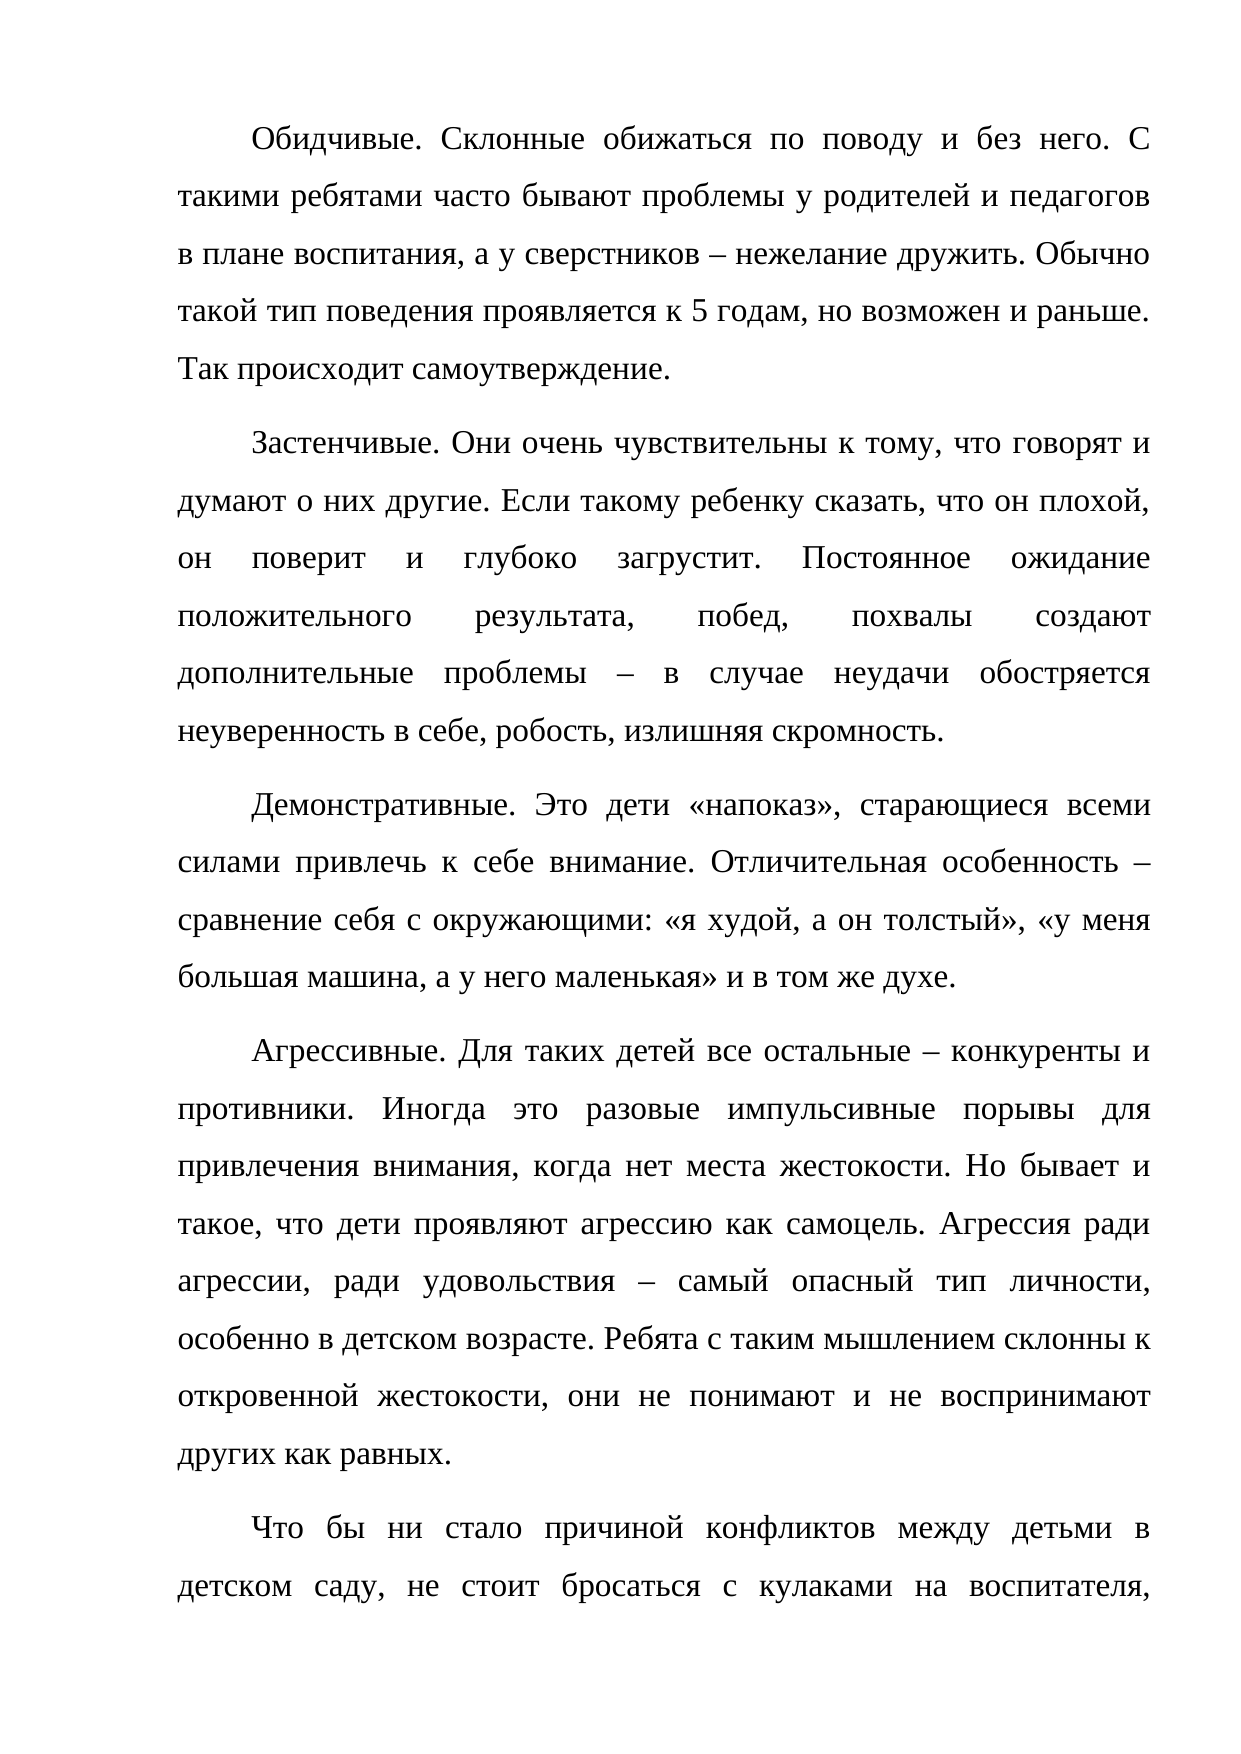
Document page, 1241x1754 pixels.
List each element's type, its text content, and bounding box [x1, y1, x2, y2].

text Застенчивые. Они очень чувствительны к тому, что говорят и думают о них другие. Если такому ребенку сказать, что он плохой, он поверит и глубоко загрустит. Постоянное ожидание положительного результата, побед, похвалы создают дополнительные проблемы – в случае неудачи обостряется неуверенность в себе, робость, излишняя скромность. [177, 422, 1152, 748]
text Демонстративные. Это дети «напоказ», старающиеся всеми силами привлечь к себе внимание. Отличительная особенность – сравнение себя с окружающими: «я худой, а он толстый», «у меня большая машина, а у него маленькая» и в том же духе. [177, 784, 1152, 995]
text Агрессивные. Для таких детей все остальные – конкуренты и противники. Иногда это разовые импульсивные порывы для привлечения внимания, когда нет места жестокости. Но бывает и такое, что дети проявляют агрессию как самоцель. Агрессия ради агрессии, ради удовольствия – самый опасный тип личности, особенно в детском возрасте. Ребята с таким мышлением склонны к откровенной жестокости, они не понимают и не воспринимают других как равных. [177, 1031, 1152, 1471]
text Обидчивые. Склонные обижаться по поводу и без него. С такими ребятами часто бывают проблемы у родителей и педагогов в плане воспитания, а у сверстников – нежелание дружить. Обычно такой тип поведения проявляется к 5 годам, но возможен и раньше. Так происходит самоутверждение. [177, 118, 1152, 386]
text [177, 1507, 1152, 1603]
